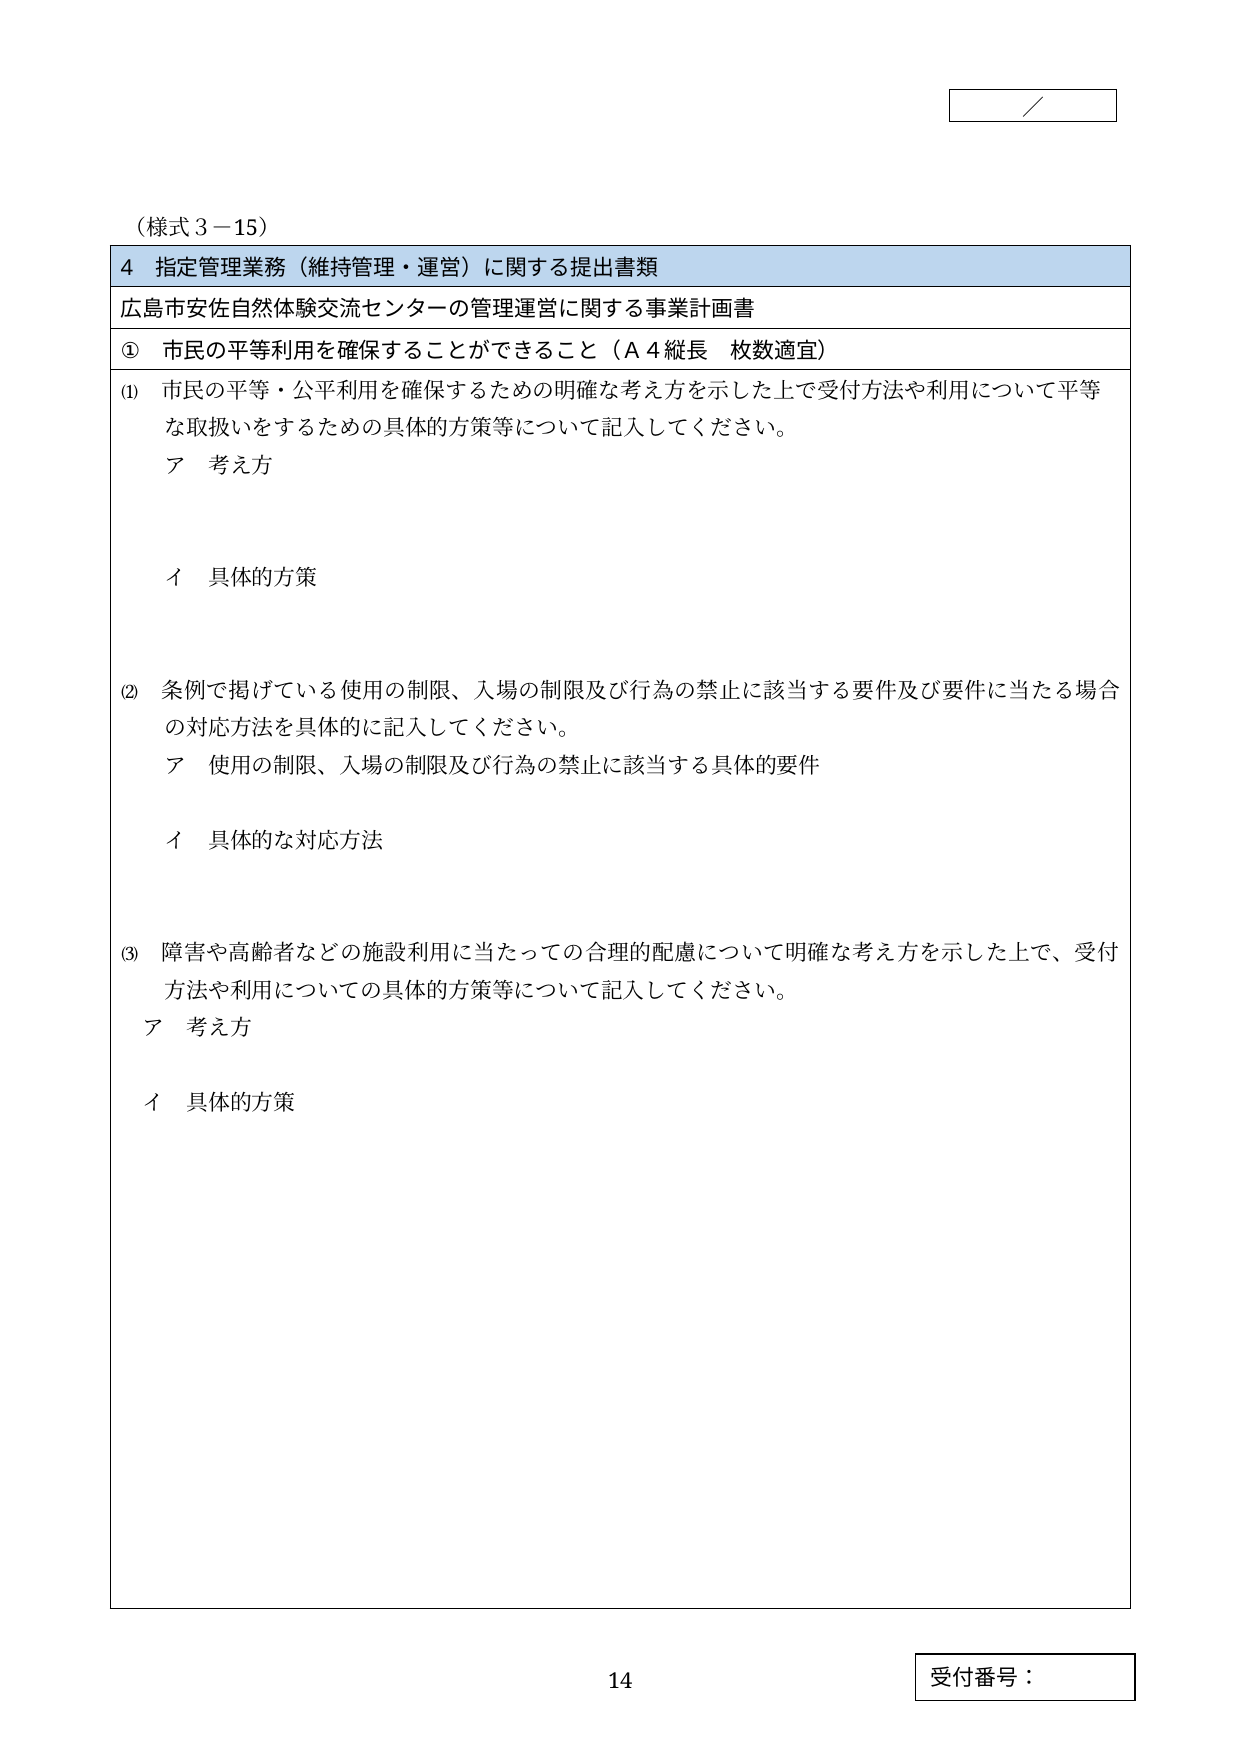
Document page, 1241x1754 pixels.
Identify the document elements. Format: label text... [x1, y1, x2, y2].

table_header 4 指定管理業務（維持管理・運営）に関する提出書類 [111, 246, 1130, 286]
table_cell ⑴ 市民の平等・公平利用を確保するための明確な考え方を示した上で受付方法や利用について平等な取扱いをするための具体的方策等について記入してください。 ア 考え方 イ 具体的方策 ⑵ 条例で掲げている使用の制限、入場の制限及び行為の禁止に該当する要件及び要件に当たる場合の対応方法を具体的に記入してください。 ア 使用の制限、入場の制限及び行為の禁止に該当する具体的要件 イ 具体的な対応方法 ⑶ 障害や高齢者などの施設利用に当たっての合理的配慮について明確な考え方を示した上で、受付方法や利用についての具体的方策等について記入してください。 ア 考え方 イ 具体的方策 [111, 370, 1130, 1607]
text （様式３－15） [124, 207, 1116, 245]
table_cell 広島市安佐自然体験交流センターの管理運営に関する事業計画書 [111, 287, 1130, 327]
table_cell ① 市民の平等利用を確保することができること（Ａ４縦長 枚数適宜） [111, 329, 1130, 369]
